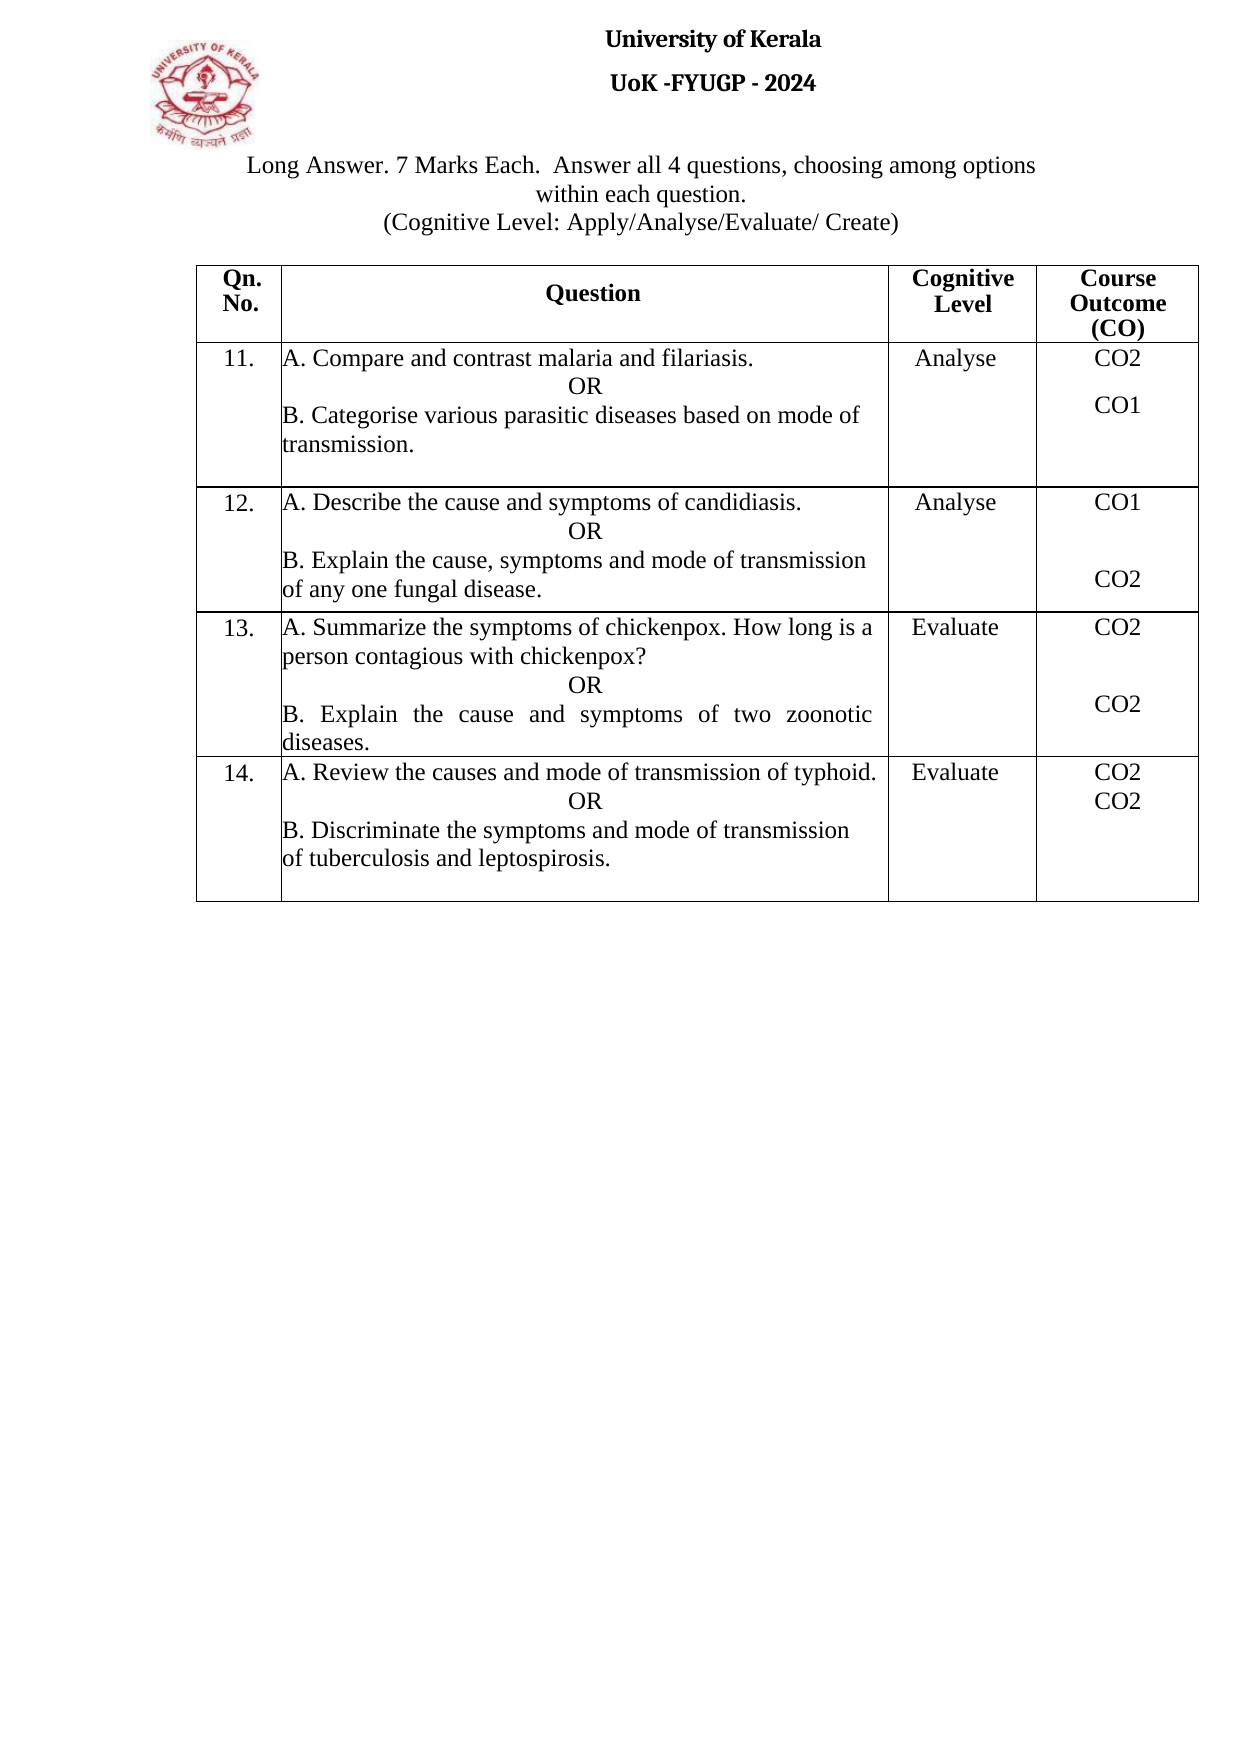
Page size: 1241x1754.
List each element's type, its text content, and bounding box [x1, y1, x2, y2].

table_header Question [282, 266, 888, 342]
table_cell A. Review the causes and mode of transmission of typhoid. OR B. Discriminate the symptoms and mode of transmission of tuberculosis and leptospirosis. [282, 757, 888, 901]
table_cell 12. [197, 488, 281, 611]
table_header Course Outcome (CO) [1037, 266, 1198, 342]
table_cell CO2 CO2 [1037, 613, 1198, 756]
table_cell Analyse [889, 343, 1036, 486]
picture [150, 40, 260, 150]
table_cell 13. [197, 613, 281, 756]
table_cell A. Describe the cause and symptoms of candidiasis. OR B. Explain the cause, symptoms and mode of transmission of any one fungal disease. [282, 488, 888, 611]
table_cell Evaluate [889, 757, 1036, 901]
table_cell 14. [197, 757, 281, 901]
text Long Answer. 7 Marks Each. Answer all 4 questions, choosing among options within each question. [219, 150, 1063, 207]
table_cell CO1 CO2 [1037, 488, 1198, 611]
table_cell CO2 CO2 [1037, 757, 1198, 901]
table_cell CO2 CO1 [1037, 343, 1198, 486]
text (Cognitive Level: Apply/Analyse/Evaluate/ Create) [219, 207, 1063, 236]
table_cell A. Summarize the symptoms of chickenpox. How long is a person contagious with chickenpox? OR B. Explain the cause and symptoms of two zoonotic diseases. [282, 613, 888, 756]
table_header Cognitive Level [889, 266, 1036, 342]
table_header Qn. No. [197, 266, 281, 342]
table_cell Evaluate [889, 613, 1036, 756]
table_cell 11. [197, 343, 281, 486]
table_cell A. Compare and contrast malaria and filariasis. OR B. Categorise various parasitic diseases based on mode of transmission. [282, 343, 888, 486]
table_cell Analyse [889, 488, 1036, 611]
